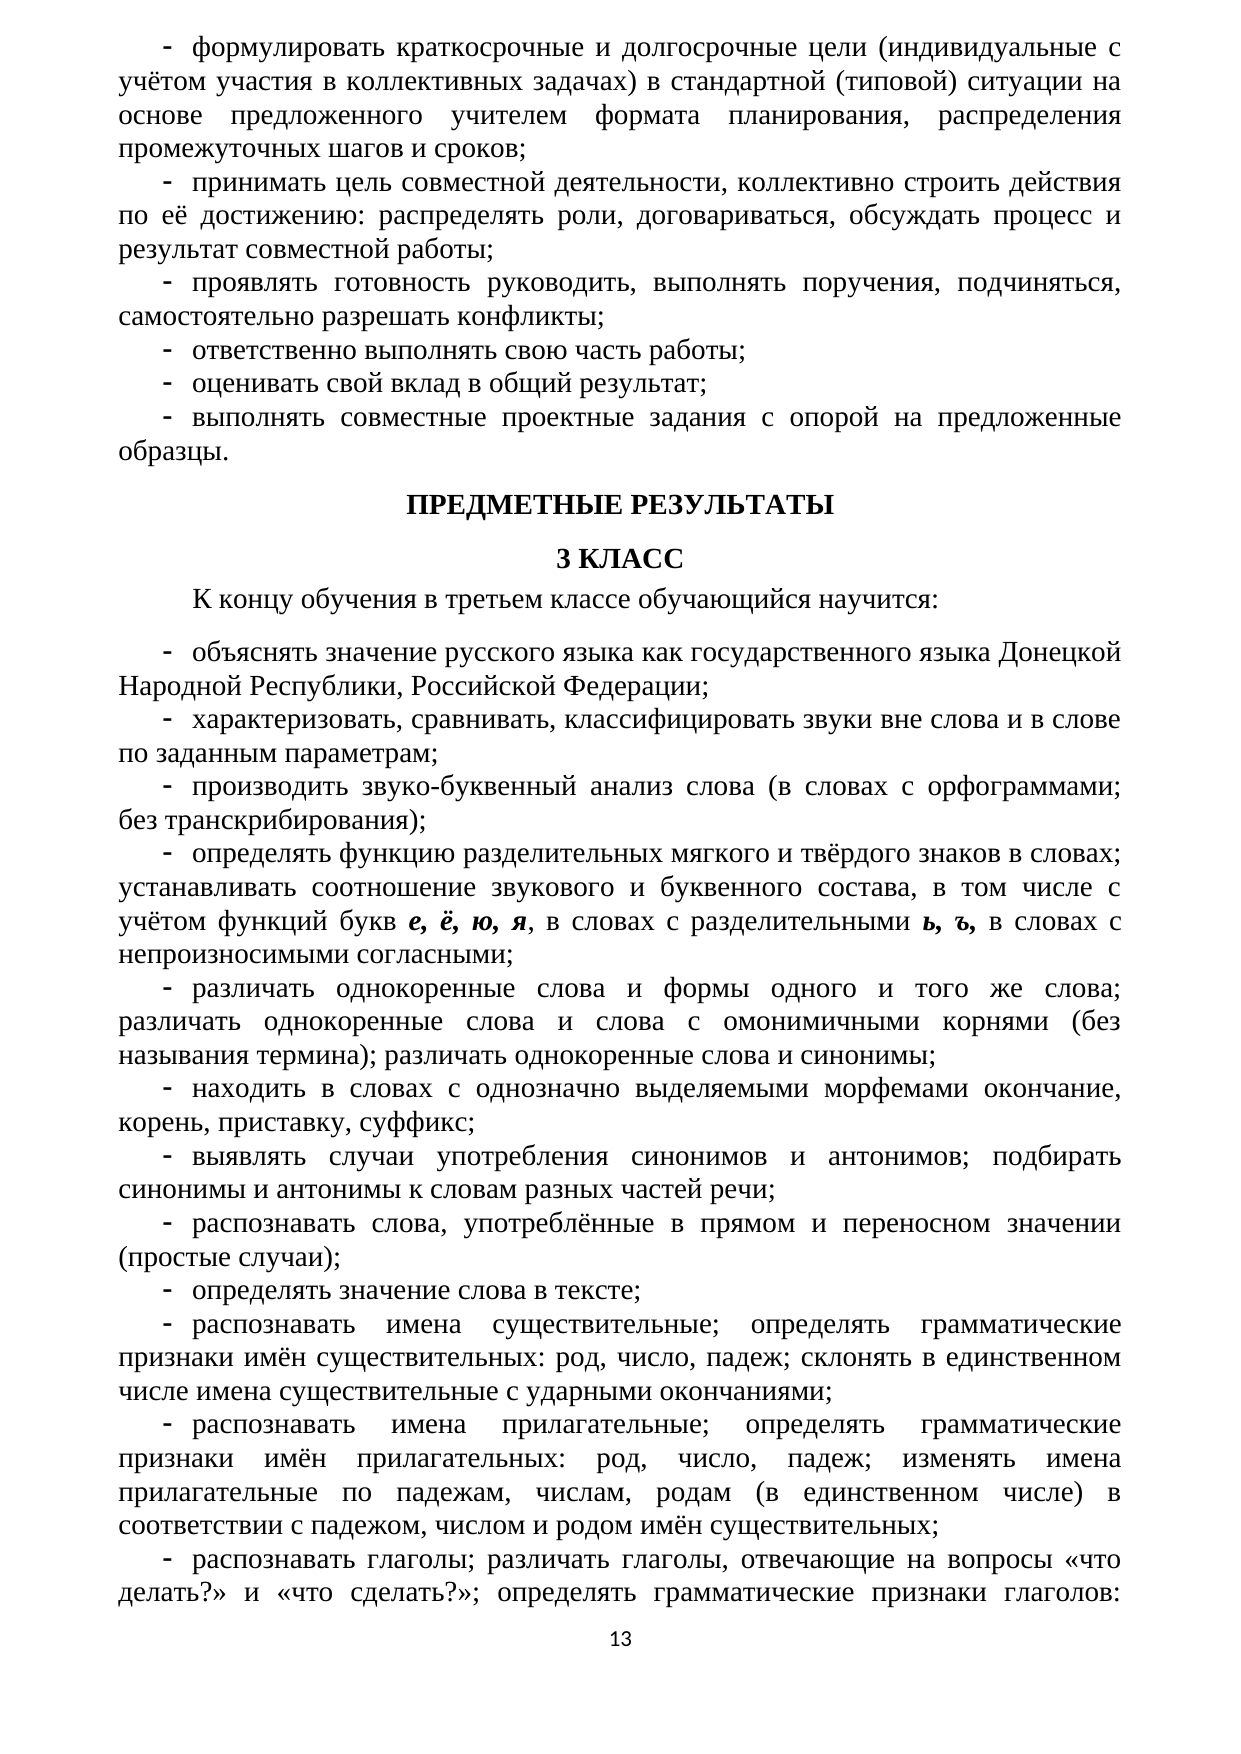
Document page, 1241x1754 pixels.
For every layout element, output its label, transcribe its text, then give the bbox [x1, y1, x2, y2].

list характеризовать, сравнивать, классифицировать звуки вне слова и в слове по заданным параметрам; [118, 701, 1122, 768]
list принимать цель совместной деятельности, коллективно строить действия по её достижению: распределять роли, договариваться, обсуждать процесс и результат совместной работы; [118, 164, 1122, 264]
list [118, 1541, 1122, 1608]
text 3 КЛАСС [118, 541, 1122, 575]
list выявлять случаи употребления синонимов и антонимов; подбирать синонимы и антонимы к словам разных частей речи; [118, 1138, 1122, 1205]
text К концу обучения в третьем классе обучающийся научится: [118, 581, 1122, 615]
list выполнять совместные проектные задания с опорой на предложенные образцы. [118, 399, 1122, 466]
list различать однокоренные слова и формы одного и того же слова; различать однокоренные слова и слова с омонимичными корнями (без называния термина); различать однокоренные слова и синонимы; [118, 970, 1122, 1071]
list определять функцию разделительных мягкого и твёрдого знаков в словах; устанавливать соотношение звукового и буквенного состава, в том числе с учётом функций букв е, ё, ю, я, в словах с разделительными ь, ъ, в словах с непроизносимыми согласными; [118, 836, 1122, 970]
list ответственно выполнять свою часть работы; [118, 332, 1122, 365]
list определять значение слова в тексте; [118, 1272, 1122, 1306]
list находить в словах с однозначно выделяемыми морфемами окончание, корень, приставку, суффикс; [118, 1071, 1122, 1138]
list оценивать свой вклад в общий результат; [118, 365, 1122, 399]
list распознавать слова, употреблённые в прямом и переносном значении (простые случаи); [118, 1205, 1122, 1272]
list распознавать имена прилагательные; определять грамматические признаки имён прилагательных: род, число, падеж; изменять имена прилагательные по падежам, числам, родам (в единственном числе) в соответствии с падежом, числом и родом имён существительных; [118, 1407, 1122, 1541]
list распознавать имена существительные; определять грамматические признаки имён существительных: род, число, падеж; склонять в единственном числе имена существительные с ударными окончаниями; [118, 1306, 1122, 1407]
list формулировать краткосрочные и долгосрочные цели (индивидуальные с учётом участия в коллективных задачах) в стандартной (типовой) ситуации на основе предложенного учителем формата планирования, распределения промежуточных шагов и сроков; [118, 29, 1122, 164]
text ПРЕДМЕТНЫЕ РЕЗУЛЬТАТЫ [118, 487, 1122, 521]
list объяснять значение русского языка как государственного языка Донецкой Народной Республики, Российской Федерации; [118, 634, 1122, 701]
list проявлять готовность руководить, выполнять поручения, подчиняться, самостоятельно разрешать конфликты; [118, 264, 1122, 332]
list производить звуко-буквенный анализ слова (в словах с орфограммами; без транскрибирования); [118, 768, 1122, 836]
